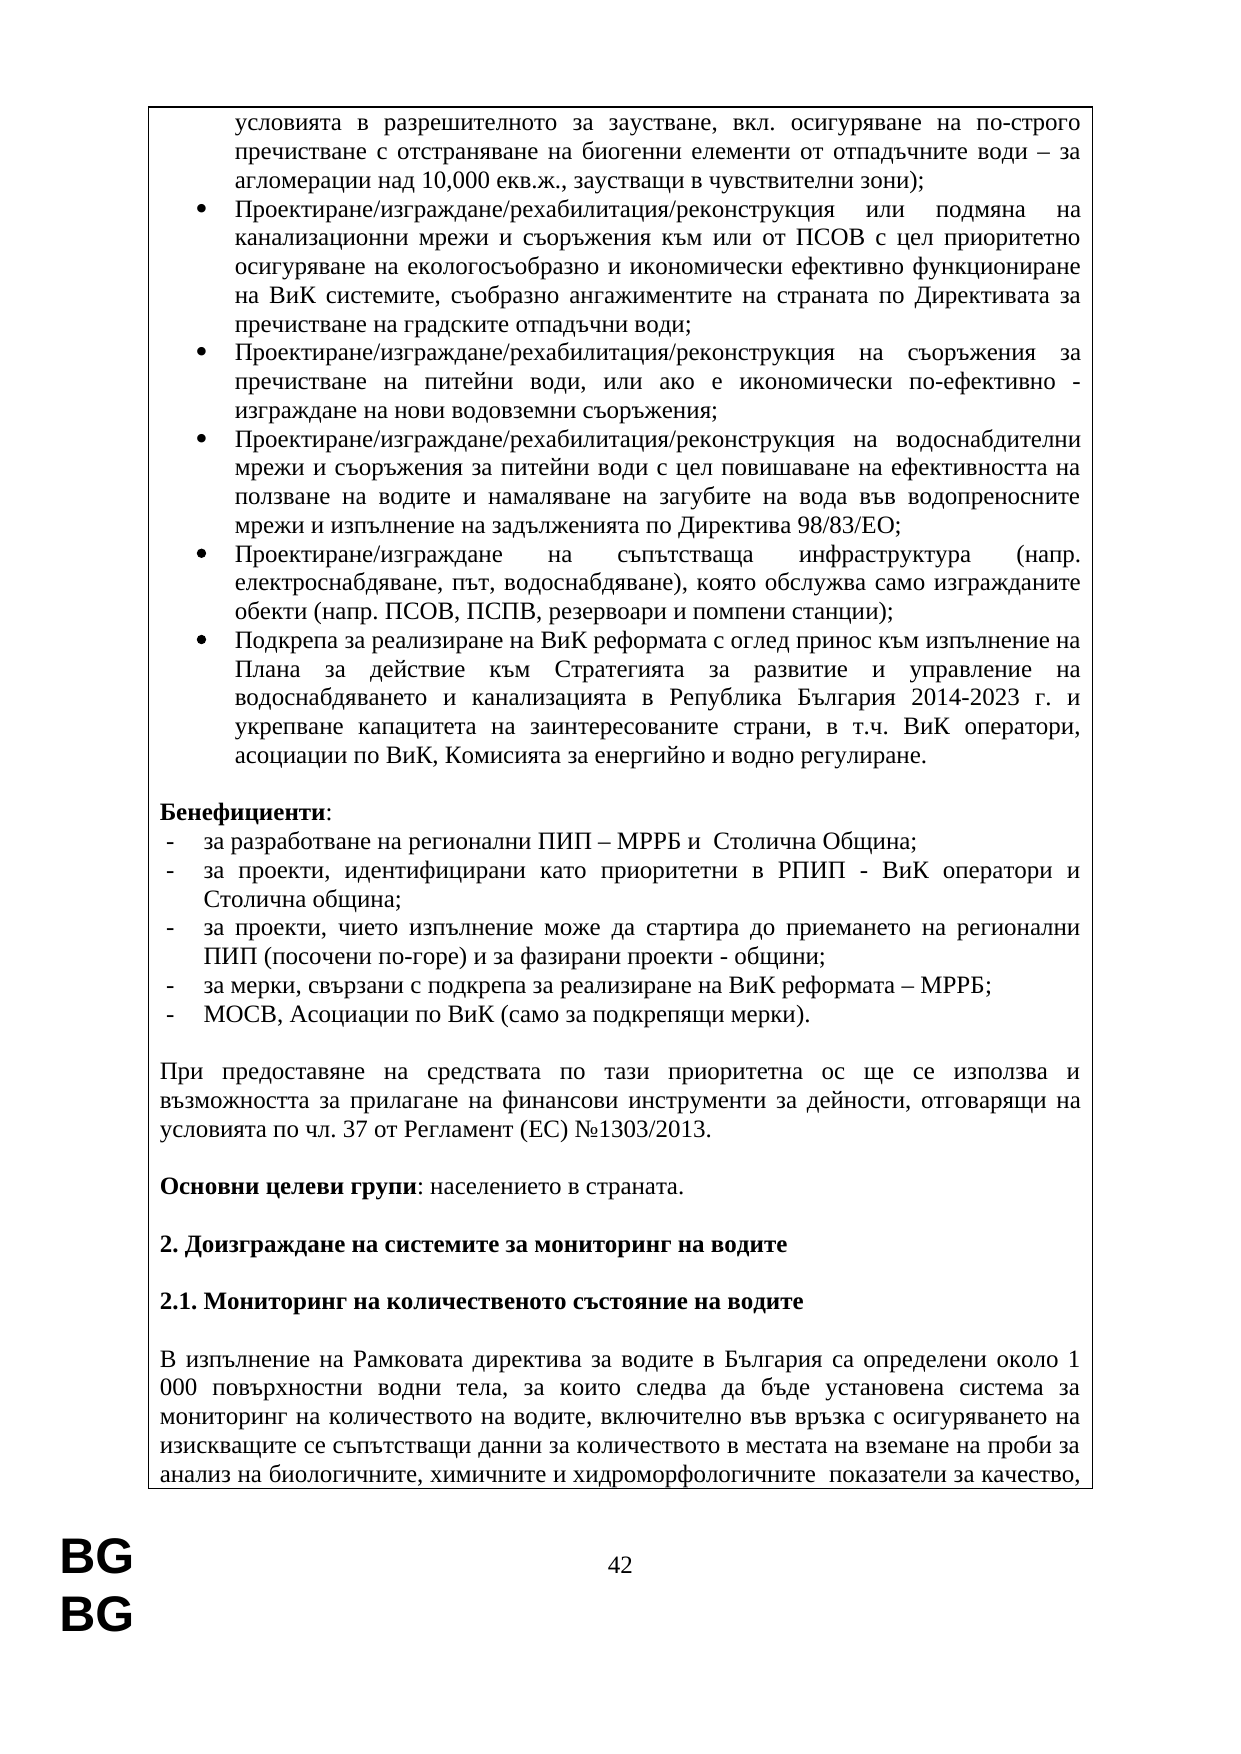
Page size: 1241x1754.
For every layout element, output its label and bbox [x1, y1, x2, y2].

table_cell [149, 108, 1092, 1487]
